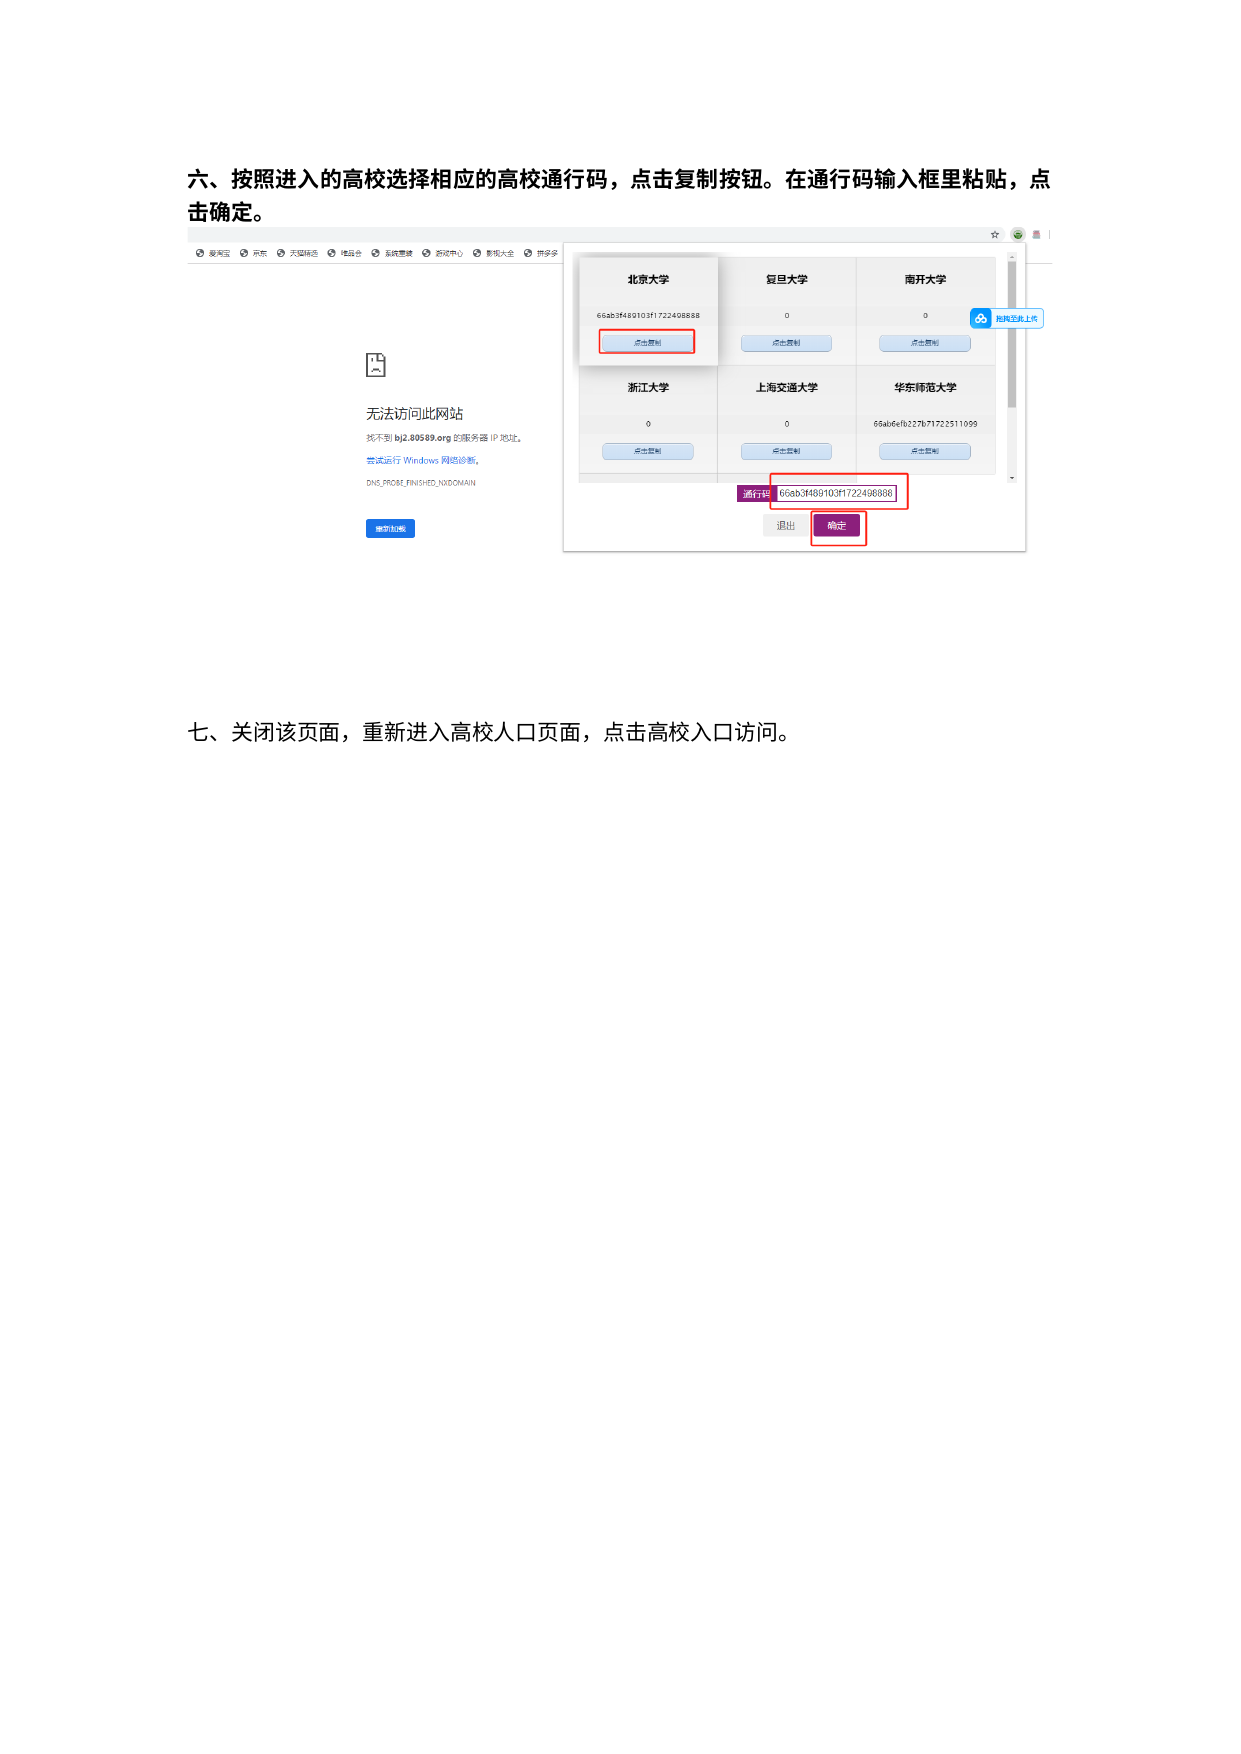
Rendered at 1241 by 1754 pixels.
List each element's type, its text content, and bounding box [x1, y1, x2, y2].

list 七、关闭该页面，重新进入高校人口页面，点击高校入口访问。 [187, 714, 1053, 747]
picture [187, 227, 1053, 702]
list 按照进入的高校选择相应的高校通行码，点击复制按钮。在通行码输入框里粘贴，点击确定。 [187, 162, 1053, 227]
